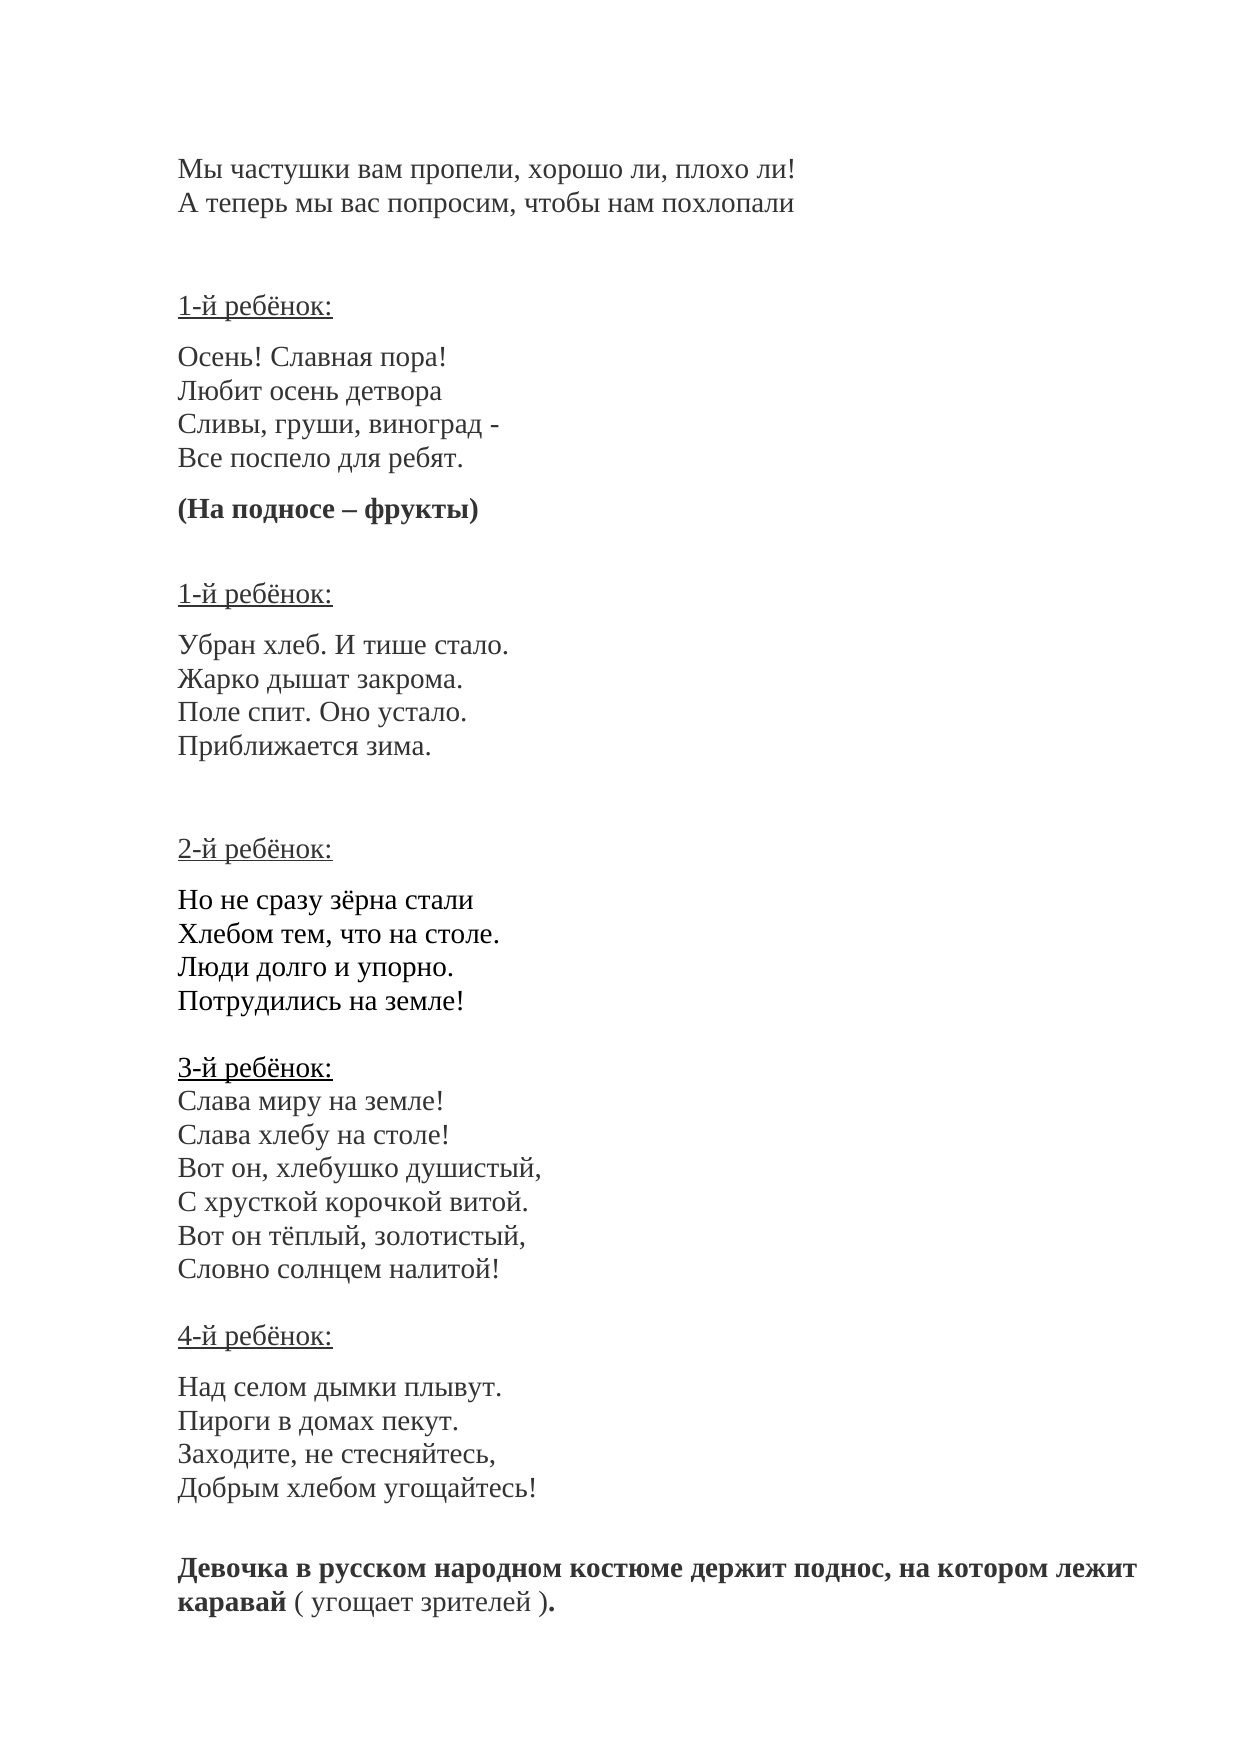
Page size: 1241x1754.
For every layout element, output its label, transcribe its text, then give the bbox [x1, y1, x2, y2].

text (На подносе – фрукты) [177, 491, 1152, 525]
text 2-й ребёнок: [177, 831, 1152, 864]
text Потрудились на земле! [177, 983, 1152, 1016]
text 3-й ребёнок: [177, 1050, 1152, 1083]
text Слава миру на земле! Слава хлебу на столе! Вот он, хлебушко душистый, С хрусткой корочкой витой. Вот он тёплый, золотистый, Словно солнцем налитой! 4-й ребёнок: [177, 1083, 1152, 1352]
text Мы частушки вам пропели, хорошо ли, плохо ли! А теперь мы вас попросим, чтобы нам похлопали [177, 118, 1152, 219]
text Осень! Славная пора! Любит осень детвора Сливы, груши, виноград - Все поспело для ребят. [177, 339, 1152, 473]
text Но не сразу зёрна стали Хлебом тем, что на столе. Люди долго и упорно. [177, 882, 1152, 983]
text Над селом дымки плывут. Пироги в домах пекут. Заходите, не стесняйтесь, Добрым хлебом угощайтесь! [177, 1369, 1152, 1532]
text 1-й ребёнок: [177, 288, 1152, 321]
text 1-й ребёнок: [177, 543, 1152, 610]
text Убран хлеб. И тише стало. Жарко дышат закрома. Поле спит. Оно устало. Приближается зима. [177, 627, 1152, 762]
text Девочка в русском народном костюме держит поднос, на котором лежит каравай ( угощает зрителей ). [177, 1550, 1152, 1617]
